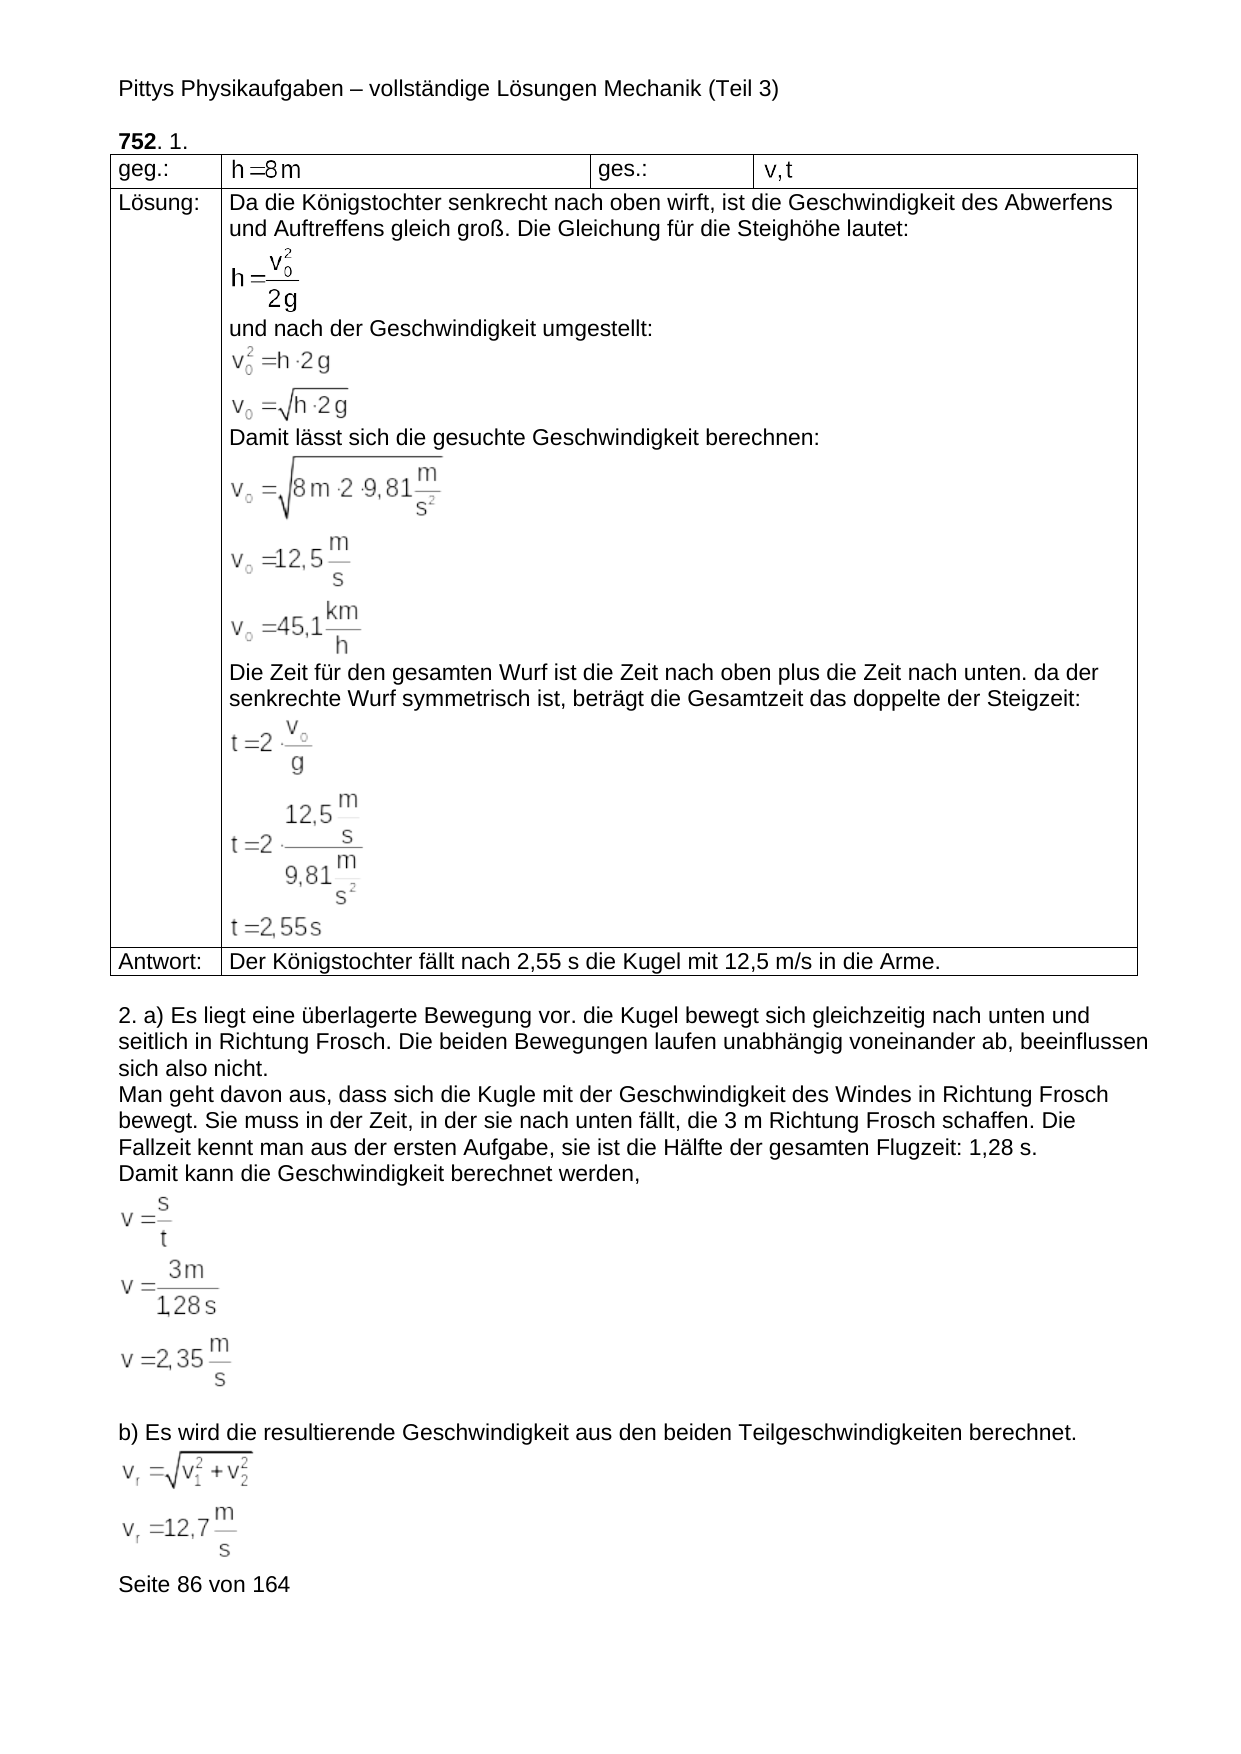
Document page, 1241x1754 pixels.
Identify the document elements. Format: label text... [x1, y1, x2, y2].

table_header geg.: [111, 155, 221, 188]
table_header ges.: [591, 155, 753, 188]
text Man geht davon aus, dass sich die Kugle mit der Geschwindigkeit des Windes in Richtung Frosch bewegt. Sie muss in der Zeit, in der sie nach unten fällt, die 3 m Richtung Frosch schaffen. Die Fallzeit kennt man aus der ersten Aufgabe, sie ist die Hälfte der gesamten Flugzeit: 1,28 s. [118, 1081, 1152, 1160]
table_cell Antwort: [111, 948, 221, 974]
text 2. a) Es liegt eine überlagerte Bewegung vor. die Kugel bewegt sich gleichzeitig nach unten und seitlich in Richtung Frosch. Die beiden Bewegungen laufen unabhängig voneinander ab, beeinflussen sich also nicht. [118, 1002, 1152, 1081]
text b) Es wird die resultierende Geschwindigkeit aus den beiden Teilgeschwindigkeiten berechnet. [118, 1419, 1152, 1445]
table_header [222, 155, 590, 188]
table_header [754, 155, 1137, 188]
table_cell Da die Königstochter senkrecht nach oben wirft, ist die Geschwindigkeit des Abwerfens und Auftreffens gleich groß. Die Gleichung für die Steighöhe lautet: und nach der Geschwindigkeit umgestellt: Damit lässt sich die gesuchte Geschwindigkeit berechnen: Die Zeit für den gesamten Wurf ist die Zeit nach oben plus die Zeit nach unten. da der senkrechte Wurf symmetrisch ist, beträgt die Gesamtzeit das doppelte der Steigzeit: [222, 189, 1137, 947]
text 752. 1. [118, 128, 1152, 154]
text Damit kann die Geschwindigkeit berechnet werden, [118, 1160, 1152, 1186]
table_cell Lösung: [111, 189, 221, 947]
table_cell Der Königstochter fällt nach 2,55 s die Kugel mit 12,5 m/s in die Arme. [222, 948, 1137, 974]
